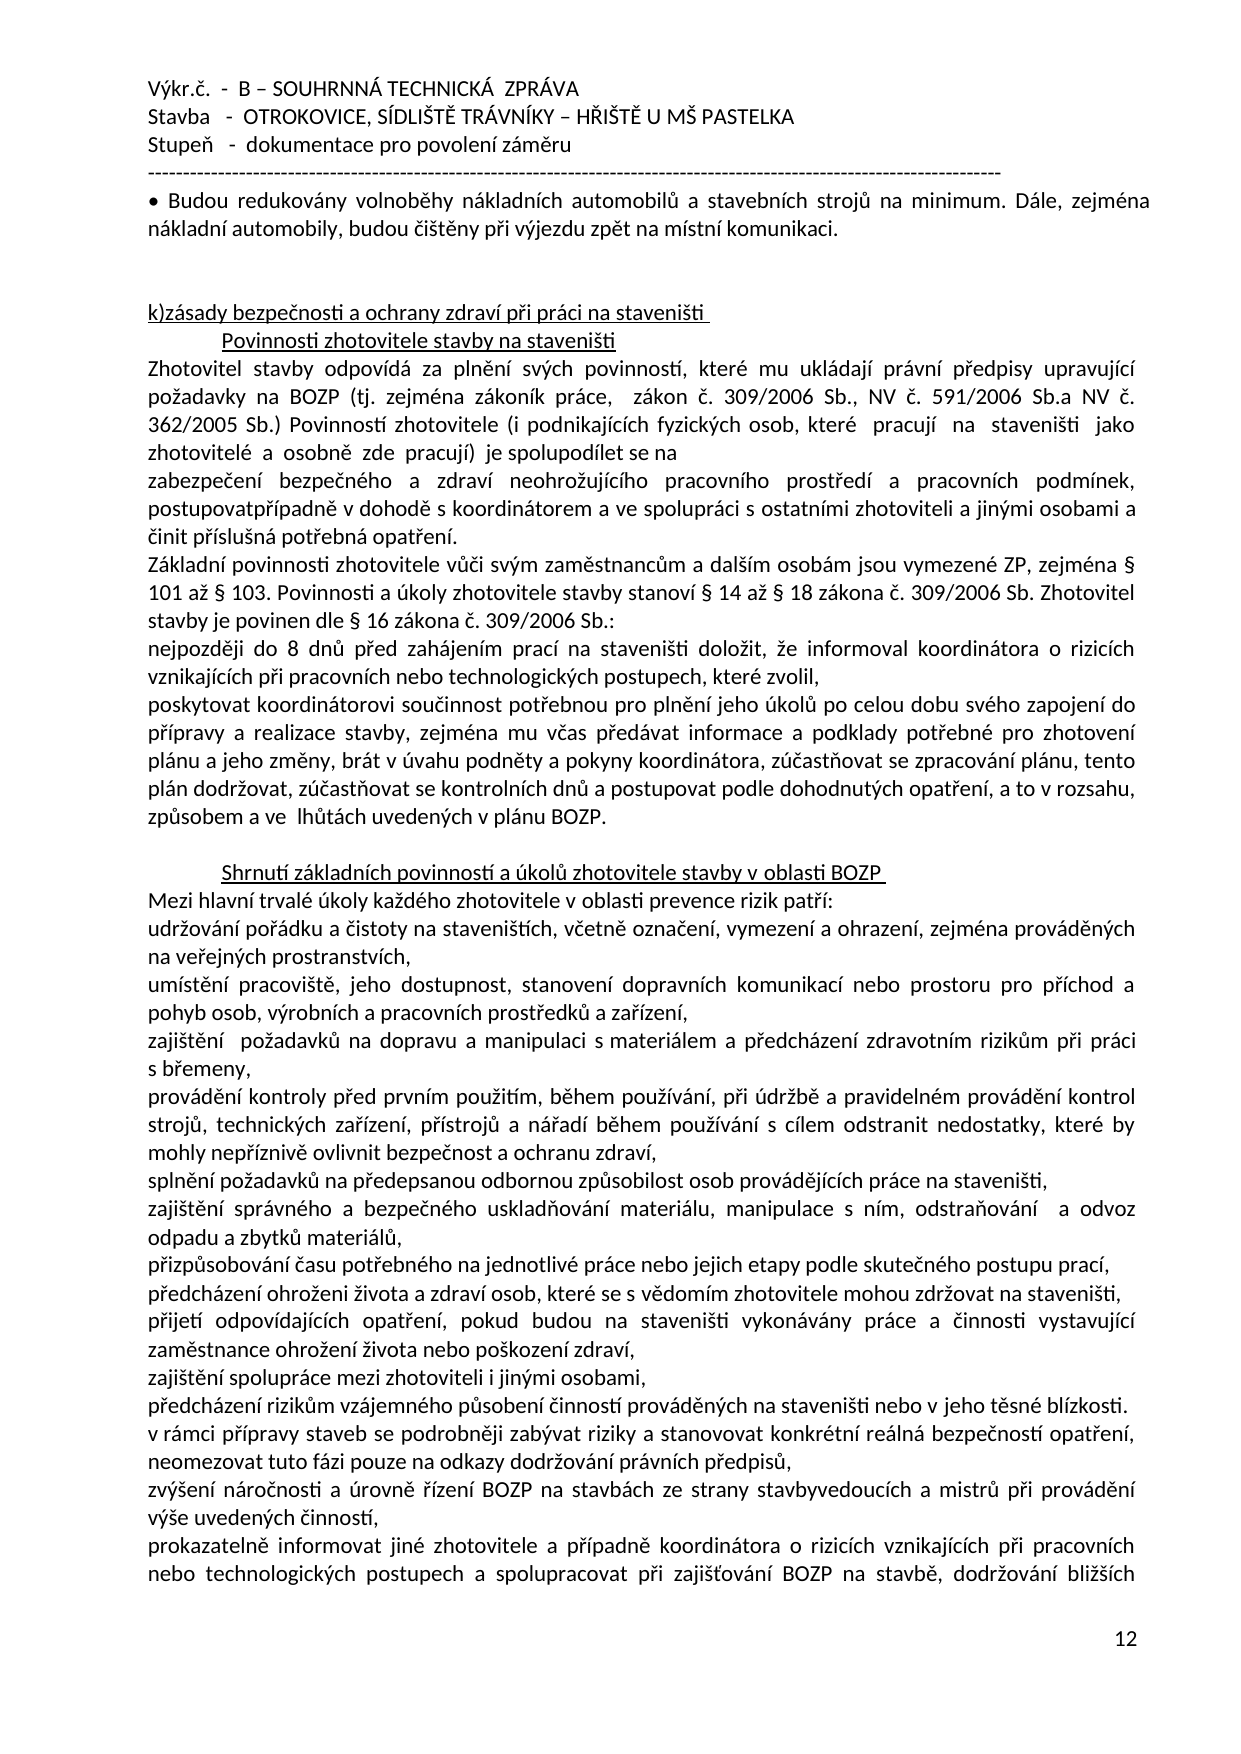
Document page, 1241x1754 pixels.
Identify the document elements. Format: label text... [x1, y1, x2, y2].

text udržování pořádku a čistoty na staveništích, včetně označení, vymezení a ohrazení, zejména prováděných na veřejných prostranstvích, [148, 914, 1137, 970]
text nejpozději do 8 dnů před zahájením prací na staveništi doložit, že informoval koordinátora o rizicích vznikajících při pracovních nebo technologických postupech, které zvolil, [148, 634, 1137, 690]
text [148, 1531, 1137, 1587]
text • Budou redukovány volnoběhy nákladních automobilů a stavebních strojů na minimum. Dále, zejména nákladní automobily, budou čištěny při výjezdu zpět na místní komunikaci. [148, 186, 1152, 242]
text zabezpečení bezpečného a zdraví neohrožujícího pracovního prostředí a pracovních podmínek, postupovatpřípadně v dohodě s koordinátorem a ve spolupráci s ostatními zhotoviteli a jinými osobami a činit příslušná potřebná opatření. [148, 466, 1137, 550]
text k)zásady bezpečnosti a ochrany zdraví při práci na staveništi [148, 298, 1137, 326]
text provádění kontroly před prvním použitím, během používání, při údržbě a pravidelném provádění kontrol strojů, technických zařízení, přístrojů a nářadí během používání s cílem odstranit nedostatky, které by mohly nepříznivě ovlivnit bezpečnost a ochranu zdraví, [148, 1082, 1137, 1167]
text zajištění správného a bezpečného uskladňování materiálu, manipulace s ním, odstraňování a odvoz odpadu a zbytků materiálů, [148, 1194, 1137, 1251]
text zvýšení náročnosti a úrovně řízení BOZP na stavbách ze strany stavbyvedoucích a mistrů při provádění výše uvedených činností, [148, 1475, 1137, 1531]
text přizpůsobování času potřebného na jednotlivé práce nebo jejich etapy podle skutečného postupu prací, [148, 1251, 1137, 1279]
text Zhotovitel stavby odpovídá za plnění svých povinností, které mu ukládají právní předpisy upravující požadavky na BOZP (tj. zejména zákoník práce, zákon č. 309/2006 Sb., NV č. 591/2006 Sb.a NV č. 362/2005 Sb.) Povinností zhotovitele (i podnikajících fyzických osob, které pracují na staveništi jako zhotovitelé a osobně zde pracují) je spolupodílet se na [148, 354, 1137, 466]
text umístění pracoviště, jeho dostupnost, stanovení dopravních komunikací nebo prostoru pro příchod a pohyb osob, výrobních a pracovních prostředků a zařízení, [148, 970, 1137, 1026]
text zajištění požadavků na dopravu a manipulaci s materiálem a předcházení zdravotním rizikům při práci s břemeny, [148, 1026, 1137, 1082]
text Základní povinnosti zhotovitele vůči svým zaměstnancům a dalším osobám jsou vymezené ZP, zejména § 101 až § 103. Povinnosti a úkoly zhotovitele stavby stanoví § 14 až § 18 zákona č. 309/2006 Sb. Zhotovitel stavby je povinen dle § 16 zákona č. 309/2006 Sb.: [148, 550, 1137, 634]
text Povinnosti zhotovitele stavby na staveništi [148, 326, 1137, 354]
text Shrnutí základních povinností a úkolů zhotovitele stavby v oblasti BOZP [148, 858, 1137, 886]
text předcházení rizikům vzájemného působení činností prováděných na staveništi nebo v jeho těsné blízkosti. [148, 1391, 1137, 1419]
text splnění požadavků na předepsanou odbornou způsobilost osob provádějících práce na staveništi, [148, 1167, 1137, 1194]
text zajištění spolupráce mezi zhotoviteli i jinými osobami, [148, 1363, 1137, 1391]
text přijetí odpovídajících opatření, pokud budou na staveništi vykonávány práce a činnosti vystavující zaměstnance ohrožení života nebo poškození zdraví, [148, 1307, 1137, 1363]
text předcházení ohroženi života a zdraví osob, které se s vědomím zhotovitele mohou zdržovat na staveništi, [148, 1279, 1137, 1307]
text Mezi hlavní trvalé úkoly každého zhotovitele v oblasti prevence rizik patří: [148, 886, 1137, 914]
text poskytovat koordinátorovi součinnost potřebnou pro plnění jeho úkolů po celou dobu svého zapojení do přípravy a realizace stavby, zejména mu včas předávat informace a podklady potřebné pro zhotovení plánu a jeho změny, brát v úvahu podněty a pokyny koordinátora, zúčastňovat se zpracování plánu, tento plán dodržovat, zúčastňovat se kontrolních dnů a postupovat podle dohodnutých opatření, a to v rozsahu, způsobem a ve lhůtách uvedených v plánu BOZP. [148, 690, 1137, 830]
text v rámci přípravy staveb se podrobněji zabývat riziky a stanovovat konkrétní reálná bezpečností opatření, neomezovat tuto fázi pouze na odkazy dodržování právních předpisů, [148, 1419, 1137, 1475]
